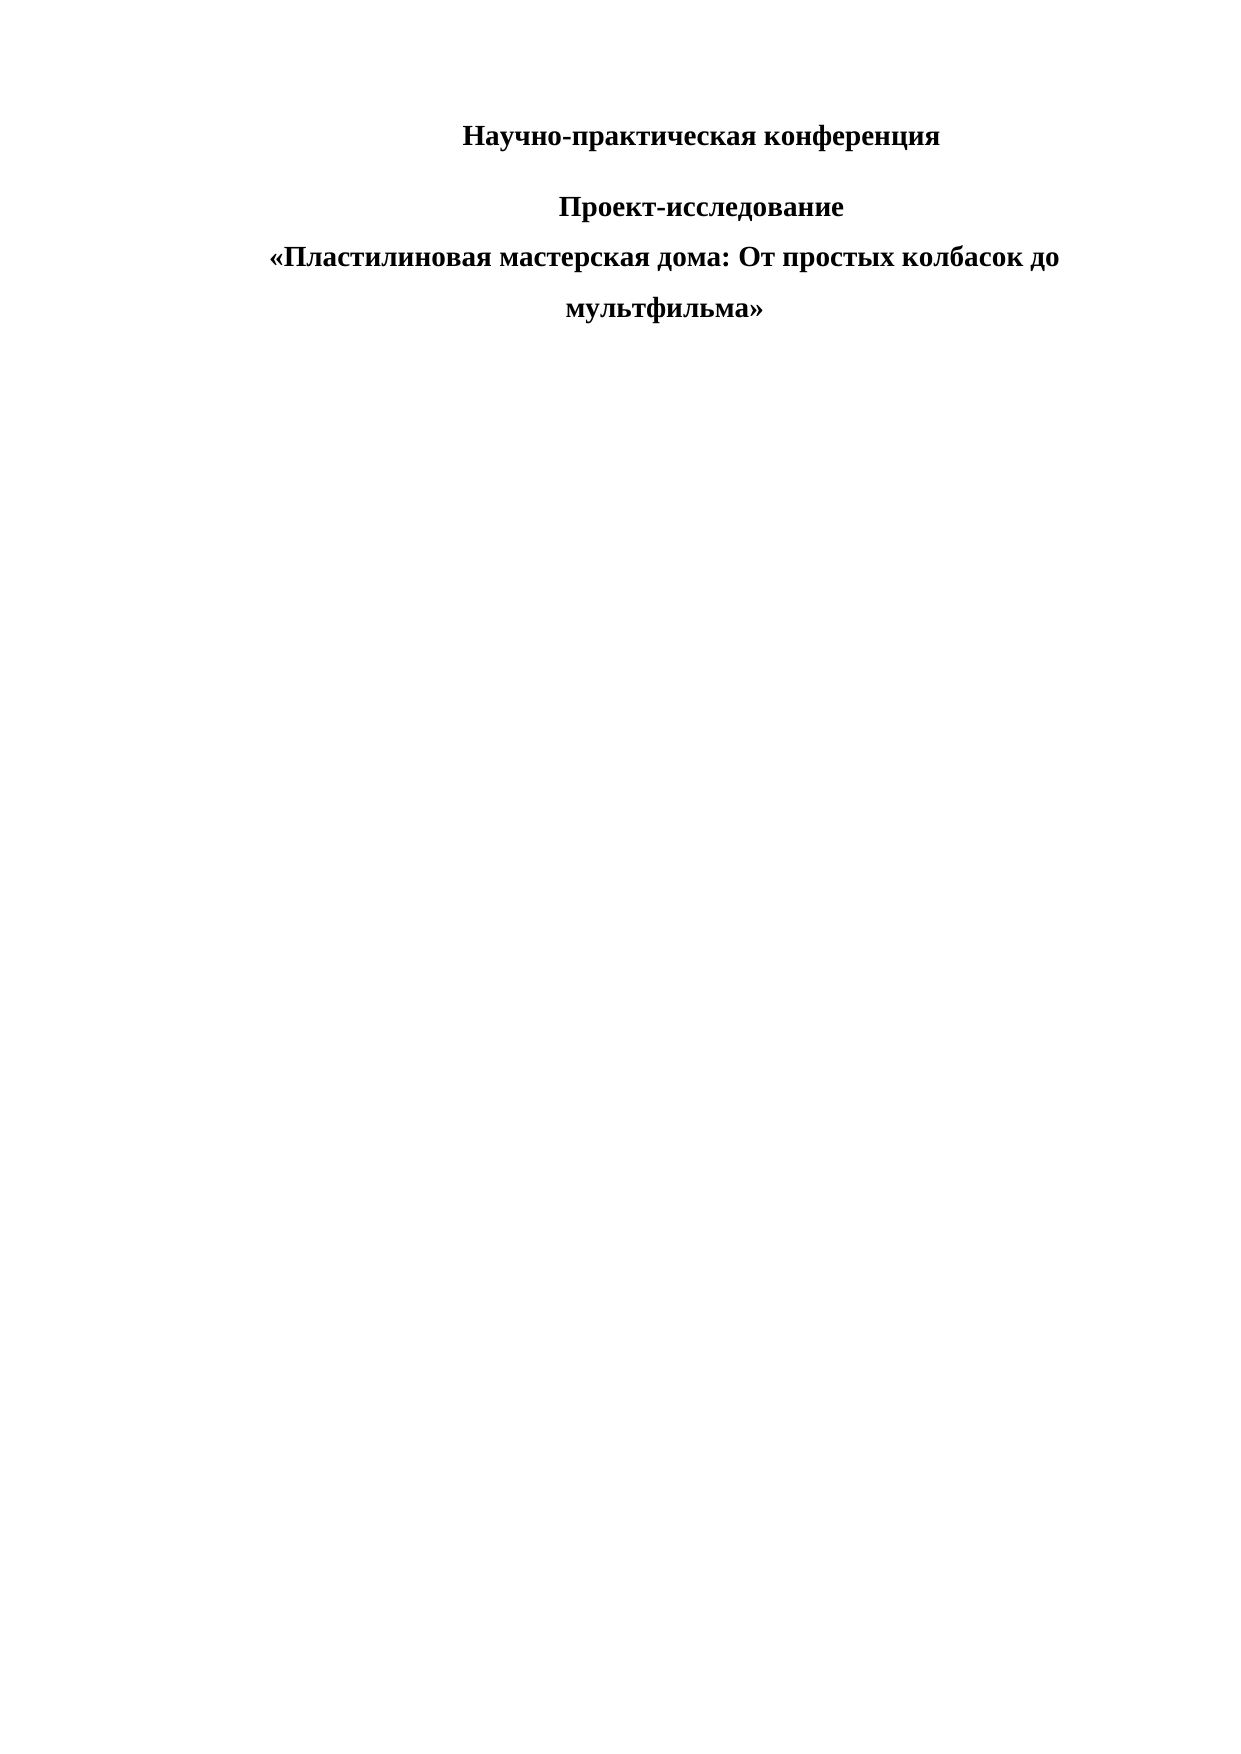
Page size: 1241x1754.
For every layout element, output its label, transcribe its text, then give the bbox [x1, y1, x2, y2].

text Проект-исследование «Пластилиновая мастерская дома: От простых колбасок до мультфильма» [177, 189, 1152, 323]
text Научно-практическая конференция [177, 118, 1152, 152]
